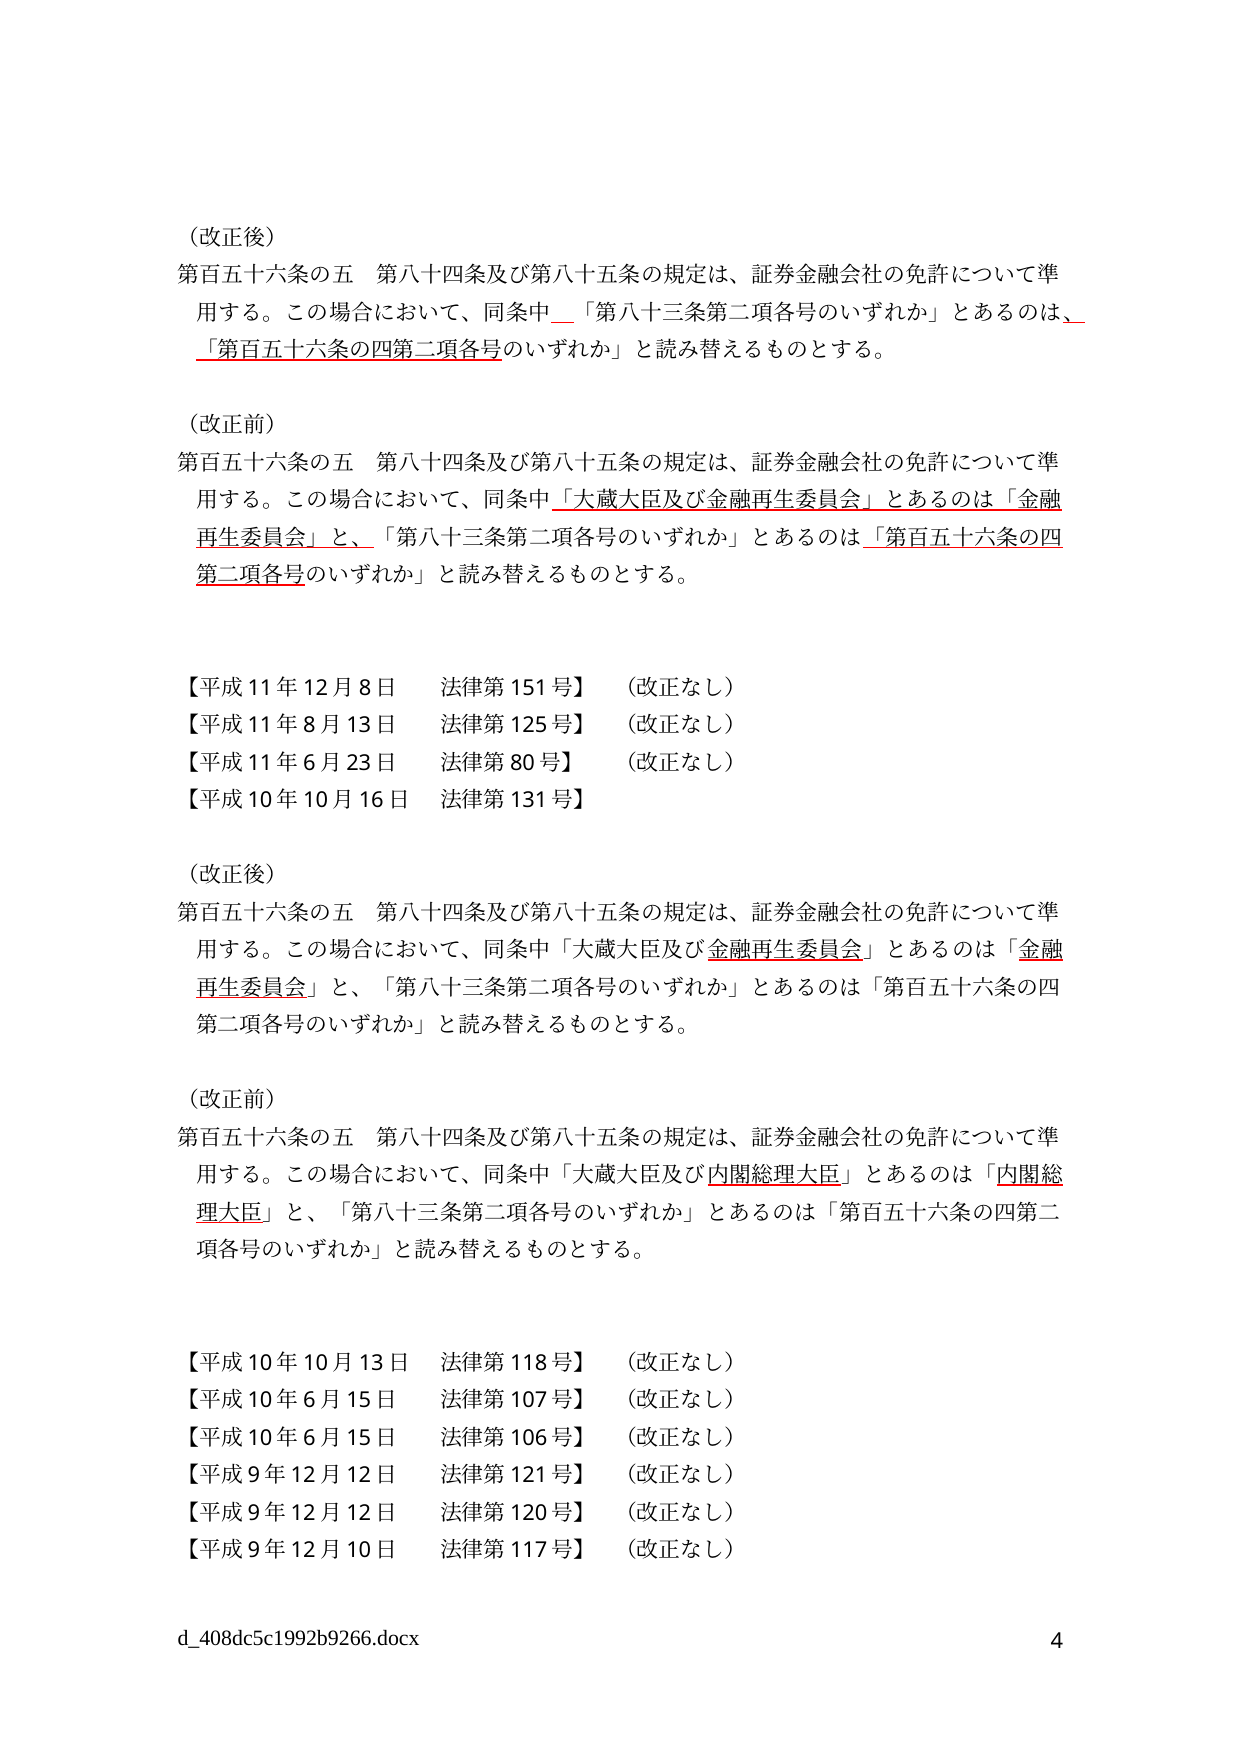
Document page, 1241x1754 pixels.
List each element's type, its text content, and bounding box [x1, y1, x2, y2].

text 【平成10年6月15日 法律第107号】 （改正なし） [177, 1379, 1063, 1417]
text 【平成10年10月13日 法律第118号】 （改正なし） [177, 1342, 1063, 1379]
text 【平成9年12月10日 法律第117号】 （改正なし） [177, 1529, 1063, 1567]
text 第百五十六条の五 第八十四条及び第八十五条の規定は、証券金融会社の免許について準用する。この場合において、同条中「大蔵大臣及び金融再生委員会」とあるのは「金融再生委員会」と、「第八十三条第二項各号のいずれか」とあるのは「第百五十六条の四第二項各号のいずれか」と読み替えるものとする。 [177, 442, 1063, 592]
text 【平成11年6月23日 法律第80号】 （改正なし） [177, 742, 1063, 779]
text （改正前） [177, 404, 1063, 442]
text （改正後） [177, 854, 1063, 892]
text 【平成11年12月8日 法律第151号】 （改正なし） [177, 667, 1063, 704]
text 第百五十六条の五 第八十四条及び第八十五条の規定は、証券金融会社の免許について準用する。この場合において、同条中「大蔵大臣及び金融再生委員会」とあるのは「金融再生委員会」と、「第八十三条第二項各号のいずれか」とあるのは「第百五十六条の四第二項各号のいずれか」と読み替えるものとする。 [177, 892, 1063, 1042]
text 第百五十六条の五 第八十四条及び第八十五条の規定は、証券金融会社の免許について準用する。この場合において、同条中 「第八十三条第二項各号のいずれか」とあるのは、「第百五十六条の四第二項各号のいずれか」と読み替えるものとする。 [177, 254, 1063, 367]
text 【平成10年6月15日 法律第106号】 （改正なし） [177, 1417, 1063, 1454]
text （改正前） [177, 1079, 1063, 1117]
text 第百五十六条の五 第八十四条及び第八十五条の規定は、証券金融会社の免許について準用する。この場合において、同条中「大蔵大臣及び内閣総理大臣」とあるのは「内閣総理大臣」と、「第八十三条第二項各号のいずれか」とあるのは「第百五十六条の四第二項各号のいずれか」と読み替えるものとする。 [177, 1117, 1063, 1267]
text 【平成11年8月13日 法律第125号】 （改正なし） [177, 704, 1063, 742]
text 【平成9年12月12日 法律第121号】 （改正なし） [177, 1454, 1063, 1492]
text 【平成10年10月16日 法律第131号】 [177, 779, 1063, 817]
text 【平成9年12月12日 法律第120号】 （改正なし） [177, 1492, 1063, 1529]
text （改正後） [177, 217, 1063, 254]
